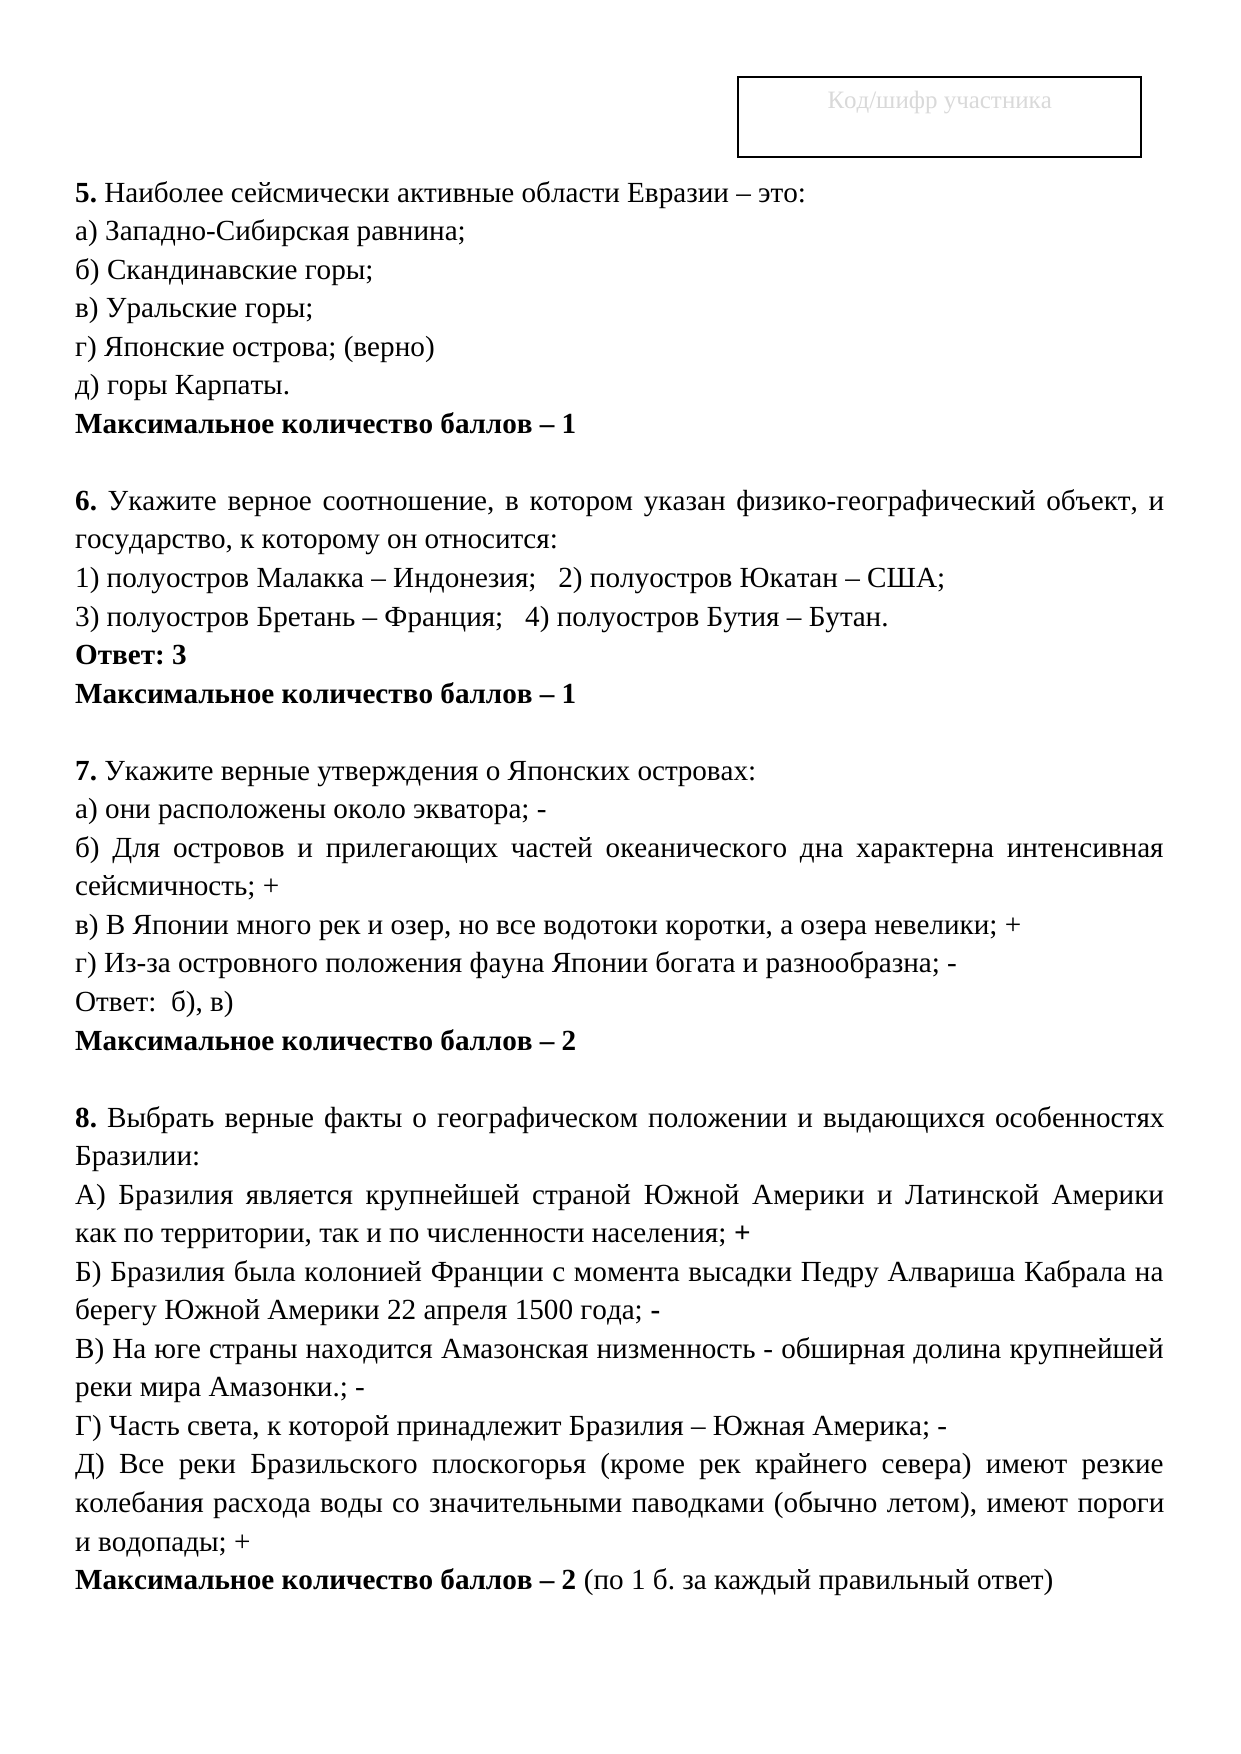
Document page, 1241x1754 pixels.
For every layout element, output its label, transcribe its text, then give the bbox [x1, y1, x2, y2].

text 7. Укажите верные утверждения о Японских островах: [75, 753, 1165, 786]
text 6. Укажите верное соотношение, в котором указан физико-географический объект, и государство, к которому он относится: [75, 483, 1165, 555]
text Г) Часть света, к которой принадлежит Бразилия – Южная Америка; - [75, 1408, 1165, 1442]
text Максимальное количество баллов – 1 [75, 406, 1165, 439]
text б) Скандинавские горы; [75, 252, 1165, 285]
text Д) Все реки Бразильского плоскогорья (кроме рек крайнего севера) имеют резкие колебания расхода воды со значительными паводками (обычно летом), имеют пороги и водопады; + [75, 1447, 1165, 1557]
text В) На юге страны находится Амазонская низменность - обширная долина крупнейшей реки мира Амазонки.; - [75, 1331, 1165, 1403]
text а) они расположены около экватора; - [75, 791, 1165, 825]
text б) Для островов и прилегающих частей океанического дна характерна интенсивная сейсмичность; + [75, 830, 1165, 902]
text 5. Наиболее сейсмически активные области Евразии – это: [75, 175, 1165, 208]
text г) Из-за островного положения фауна Японии богата и разнообразна; - [75, 946, 1165, 979]
text в) В Японии много рек и озер, но все водотоки коротки, а озера невелики; + [75, 907, 1165, 941]
text д) горы Карпаты. [75, 367, 1165, 401]
text 3) полуостров Бретань – Франция; 4) полуостров Бутия – Бутан. [75, 599, 1165, 632]
text 8. Выбрать верные факты о географическом положении и выдающихся особенностях Бразилии: [75, 1100, 1165, 1172]
text Максимальное количество баллов – 2 (по 1 б. за каждый правильный ответ) [75, 1562, 1165, 1596]
text Ответ: 3 [75, 637, 1165, 671]
text а) Западно-Сибирская равнина; [75, 213, 1165, 247]
text 1) полуостров Малакка – Индонезия; 2) полуостров Юкатан – США; [75, 560, 1165, 594]
text Максимальное количество баллов – 1 [75, 676, 1165, 709]
text в) Уральские горы; [75, 290, 1165, 324]
text г) Японские острова; (верно) [75, 329, 1165, 362]
text А) Бразилия является крупнейшей страной Южной Америки и Латинской Америки как по территории, так и по численности населения; + [75, 1177, 1165, 1249]
text Б) Бразилия была колонией Франции с момента высадки Педру Алвариша Кабрала на берегу Южной Америки 22 апреля 1500 года; - [75, 1254, 1165, 1326]
text Максимальное количество баллов – 2 [75, 1023, 1165, 1056]
text Ответ: б), в) [75, 984, 1165, 1018]
